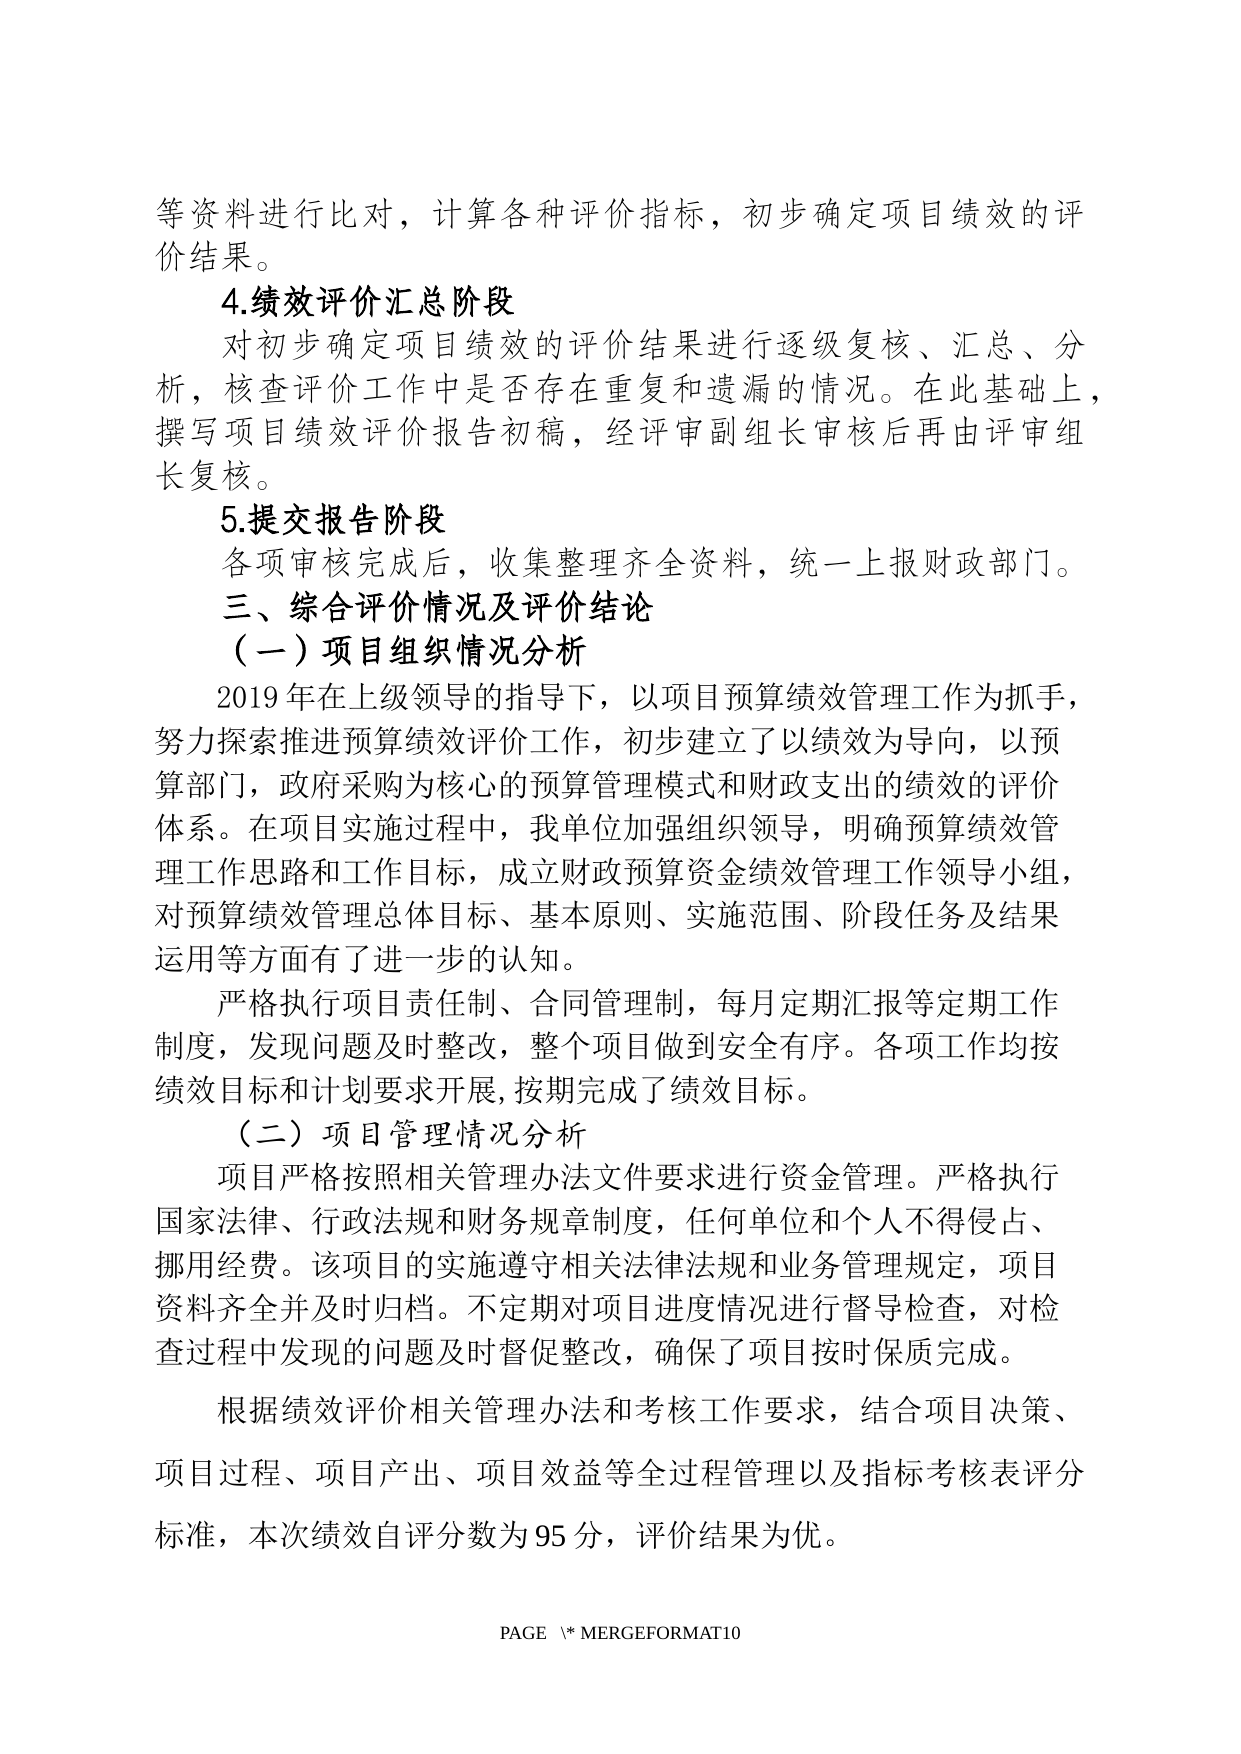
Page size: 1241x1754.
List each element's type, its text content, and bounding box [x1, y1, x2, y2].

text 项目严格按照相关管理办法文件要求进行资金管理。严格执行国家法律、行政法规和财务规章制度，任何单位和个人不得侵占、挪用经费。该项目的实施遵守相关法律法规和业务管理规定，项目资料齐全并及时归档。不定期对项目进度情况进行督导检查，对检查过程中发现的问题及时督促整改，确保了项目按时保质完成。 [153, 1153, 1087, 1372]
text 严格执行项目责任制、合同管理制，每月定期汇报等定期工作制度，发现问题及时整改，整个项目做到安全有序。各项工作均按绩效目标和计划要求开展,按期完成了绩效目标。 [153, 979, 1087, 1110]
text 5.提交报告阶段 [153, 499, 1087, 542]
text （一）项目组织情况分析 [153, 630, 1087, 673]
text 各项审核完成后，收集整理齐全资料，统一上报财政部门。 [153, 542, 1087, 586]
text 2019年在上级领导的指导下，以项目预算绩效管理工作为抓手，努力探索推进预算绩效评价工作，初步建立了以绩效为导向，以预算部门，政府采购为核心的预算管理模式和财政支出的绩效的评价体系。在项目实施过程中，我单位加强组织领导，明确预算绩效管理工作思路和工作目标，成立财政预算资金绩效管理工作领导小组，对预算绩效管理总体目标、基本原则、实施范围、阶段任务及结果运用等方面有了进一步的认知。 [153, 673, 1087, 979]
text 三、综合评价情况及评价结论 [153, 586, 1087, 630]
text 根据绩效评价相关管理办法和考核工作要求，结合项目决策、项目过程、项目产出、项目效益等全过程管理以及指标考核表评分标准，本次绩效自评分数为95分，评价结果为优。 [153, 1372, 1087, 1559]
text 4.绩效评价汇总阶段 [153, 281, 1087, 324]
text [153, 193, 1087, 281]
text 对初步确定项目绩效的评价结果进行逐级复核、汇总、分析，核查评价工作中是否存在重复和遗漏的情况。在此基础上，撰写项目绩效评价报告初稿，经评审副组长审核后再由评审组长复核。 [153, 324, 1087, 499]
text （二）项目管理情况分析 [153, 1110, 1087, 1153]
